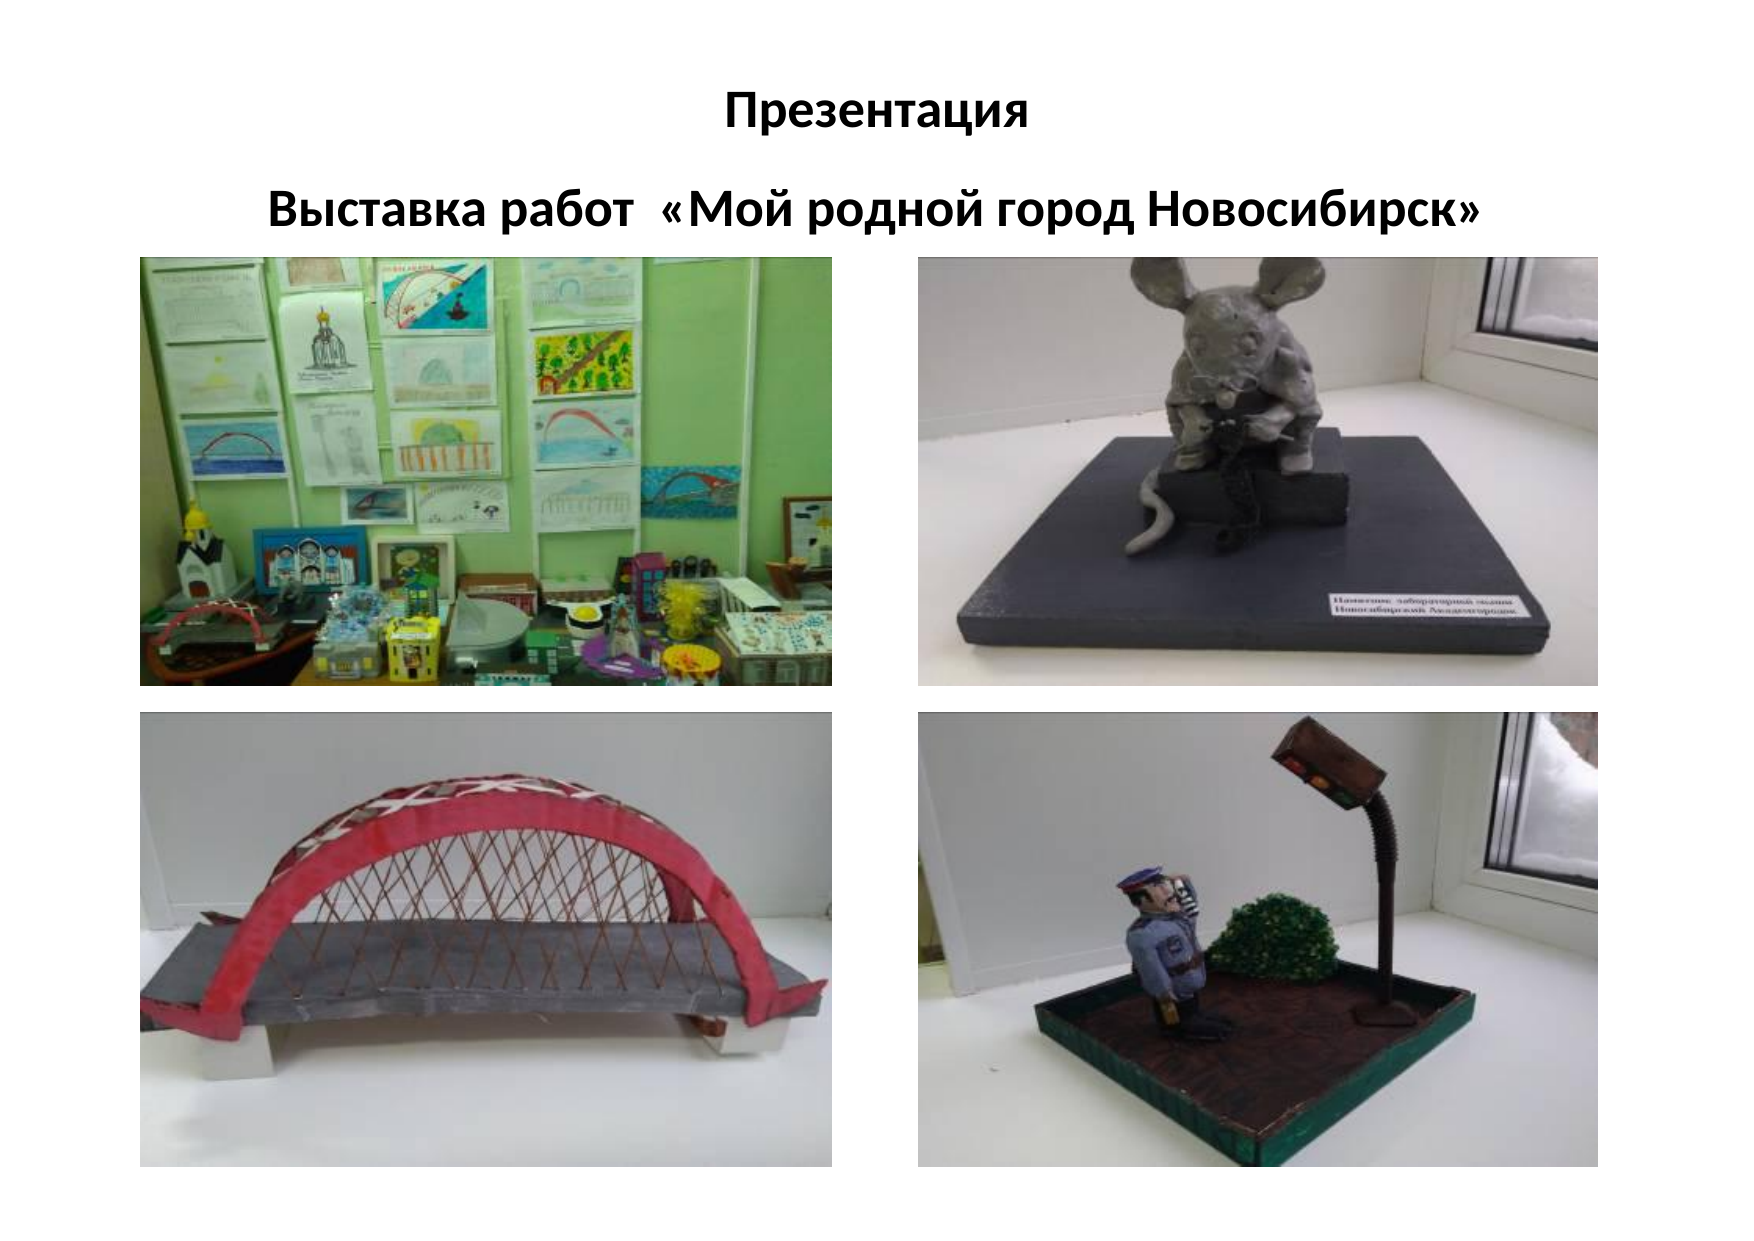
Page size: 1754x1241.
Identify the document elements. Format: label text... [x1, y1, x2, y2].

text Выставка работ «Мой родной город Новосибирск» [75, 174, 1679, 240]
text Презентация [75, 75, 1679, 141]
picture [140, 257, 832, 686]
picture [140, 712, 832, 1167]
picture [918, 257, 1598, 686]
picture [918, 712, 1598, 1167]
